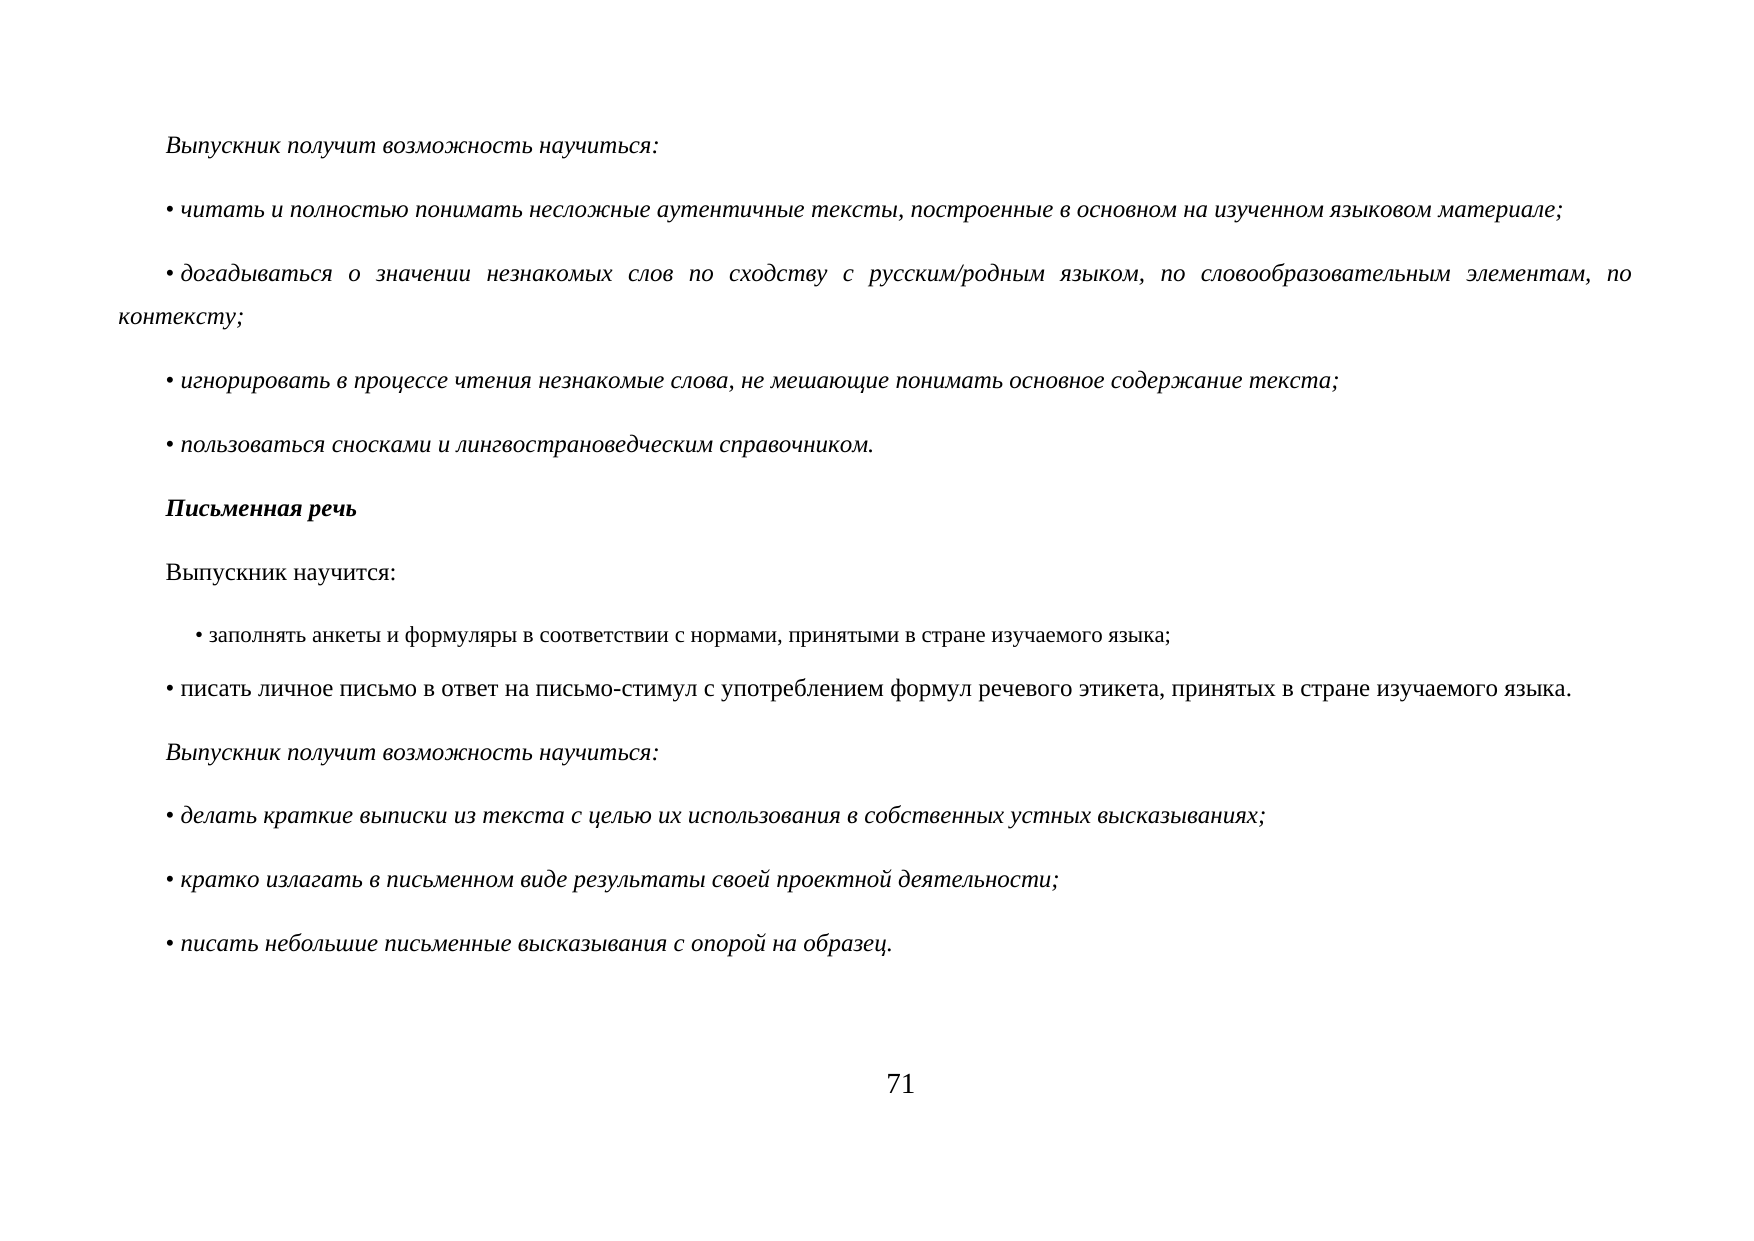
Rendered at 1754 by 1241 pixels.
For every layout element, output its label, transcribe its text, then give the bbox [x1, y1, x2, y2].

text • заполнять анкеты и формуляры в соответствии с нормами, принятыми в стране изучаемого языка; [148, 621, 1636, 647]
text Выпускник научится: [118, 557, 1636, 585]
text Выпускник получит возможность научиться: [118, 737, 1636, 765]
text • писать небольшие письменные высказывания с опорой на образец. [118, 928, 1636, 957]
text • читать и полностью понимать несложные аутентичные тексты, построенные в основном на изученном языковом материале; [118, 194, 1636, 222]
text • догадываться о значении незнакомых слов по сходству с русским/родным языком, по словообразовательным элементам, по контексту; [118, 258, 1636, 329]
text Письменная речь [118, 493, 1636, 521]
text • игнорировать в процессе чтения незнакомые слова, не мешающие понимать основное содержание текста; [118, 365, 1636, 393]
text • делать краткие выписки из текста с целью их использования в собственных устных высказываниях; [118, 801, 1636, 829]
text • писать личное письмо в ответ на письмо-стимул с употреблением формул речевого этикета, принятых в стране изучаемого языка. [118, 673, 1636, 701]
text Выпускник получит возможность научиться: [118, 130, 1636, 158]
text • кратко излагать в письменном виде результаты своей проектной деятельности; [118, 864, 1636, 893]
text • пользоваться сносками и лингвострановедческим справочником. [118, 429, 1636, 457]
